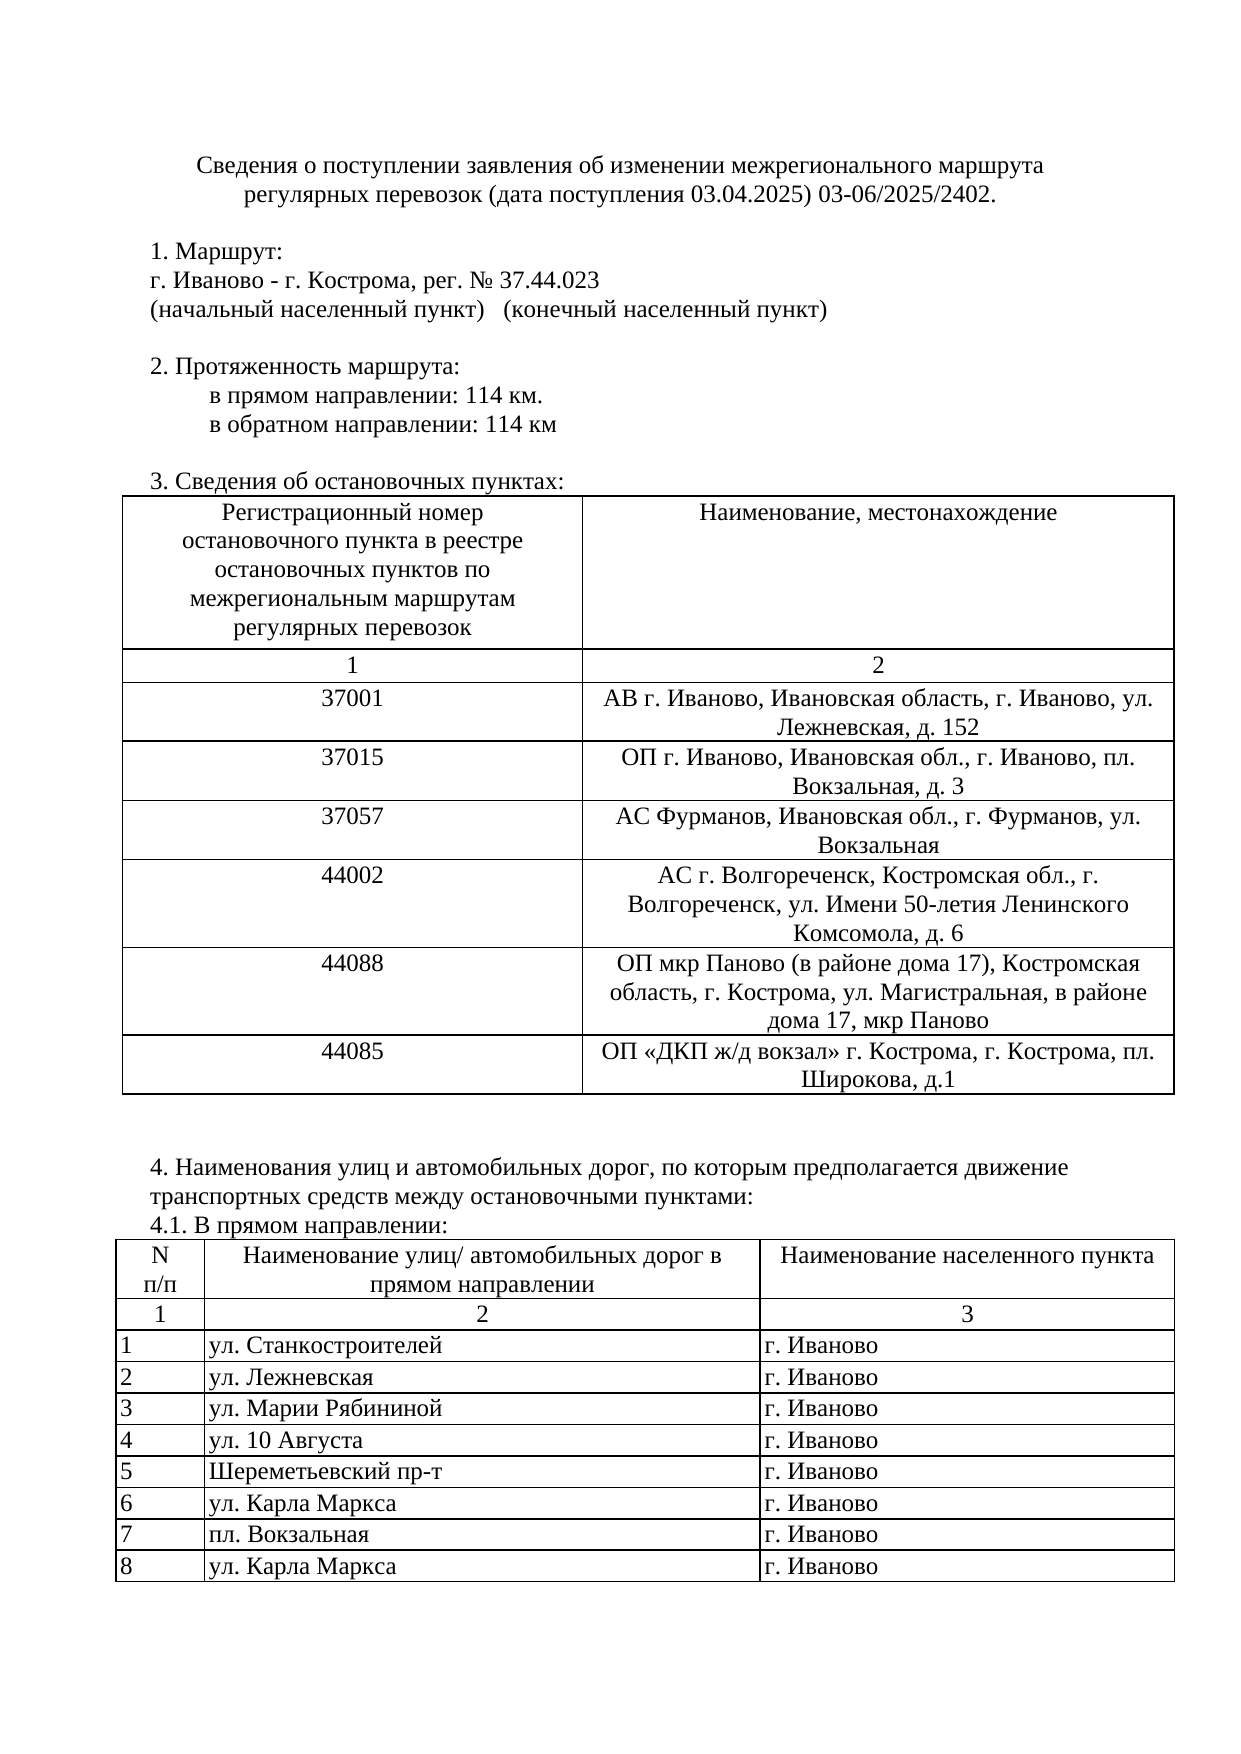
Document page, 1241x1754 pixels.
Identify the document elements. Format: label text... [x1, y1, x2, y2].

table_cell 1 [117, 1331, 204, 1361]
table_cell 44088 [123, 948, 582, 1034]
table_cell 37001 [123, 683, 582, 740]
table_cell ул. Карла Маркса [205, 1551, 759, 1581]
table_cell ОП мкр Паново (в районе дома 17), Костромская область, г. Кострома, ул. Магистральная, в районе дома 17, мкр Паново [583, 948, 1173, 1034]
table_header N п/п [117, 1240, 204, 1298]
table_cell ул. 10 Августа [205, 1425, 759, 1455]
table_cell 1 [117, 1299, 204, 1329]
table_cell 37015 [123, 742, 582, 799]
table_cell ОП г. Иваново, Ивановская обл., г. Иваново, пл. Вокзальная, д. 3 [583, 742, 1173, 799]
table_cell 6 [117, 1488, 204, 1518]
table_cell 2 [205, 1299, 759, 1329]
table_cell г. Иваново [761, 1362, 1174, 1392]
text 3. Сведения об остановочных пунктах: [150, 466, 1090, 495]
table_cell 2 [583, 650, 1173, 681]
text 2. Протяженность маршрута: [150, 351, 1090, 380]
table_header Наименование улиц/ автомобильных дорог в прямом направлении [205, 1240, 759, 1298]
text в прямом направлении: 114 км. [150, 380, 1090, 409]
table_cell 4 [117, 1425, 204, 1455]
table_cell 37057 [123, 801, 582, 858]
table_header Регистрационный номер остановочного пункта в реестре остановочных пунктов по межрегиональным маршрутам регулярных перевозок [123, 497, 582, 648]
table_cell ул. Карла Маркса [205, 1488, 759, 1518]
table_cell г. Иваново [761, 1488, 1174, 1518]
table_cell г. Иваново [761, 1551, 1174, 1581]
table_cell 1 [123, 650, 582, 681]
table_header Наименование населенного пункта [761, 1240, 1174, 1298]
table_cell 3 [761, 1299, 1174, 1329]
table_cell 44085 [123, 1036, 582, 1093]
table_cell ОП «ДКП ж/д вокзал» г. Кострома, г. Кострома, пл. Широкова, д.1 [583, 1036, 1173, 1093]
table_header Наименование, местонахождение [583, 497, 1173, 648]
table_cell АВ г. Иваново, Ивановская область, г. Иваново, ул. Лежневская, д. 152 [583, 683, 1173, 740]
table_cell г. Иваново [761, 1394, 1174, 1423]
text 4.1. В прямом направлении: [150, 1210, 1090, 1238]
table_cell АС Фурманов, Ивановская обл., г. Фурманов, ул. Вокзальная [583, 801, 1173, 858]
text 1. Маршрут: [150, 236, 1090, 265]
table_cell г. Иваново [761, 1457, 1174, 1486]
table_cell г. Иваново [761, 1425, 1174, 1455]
table_cell АС г. Волгореченск, Костромская обл., г. Волгореченск, ул. Имени 50-летия Ленинского Комсомола, д. 6 [583, 860, 1173, 946]
table_cell ул. Марии Рябининой [205, 1394, 759, 1423]
text 4. Наименования улиц и автомобильных дорог, по которым предполагается движение транспортных средств между остановочными пунктами: [150, 1152, 1090, 1210]
table_cell Шереметьевский пр-т [205, 1457, 759, 1486]
text (начальный населенный пункт) (конечный населенный пункт) [150, 294, 1090, 322]
text г. Иваново - г. Кострома, рег. № 37.44.023 [150, 265, 1090, 294]
table_cell 3 [117, 1394, 204, 1423]
text в обратном направлении: 114 км [150, 409, 1090, 437]
table_cell ул. Станкостроителей [205, 1331, 759, 1361]
table_cell 2 [117, 1362, 204, 1392]
table_cell 44002 [123, 860, 582, 946]
table_cell 5 [117, 1457, 204, 1486]
table_cell г. Иваново [761, 1331, 1174, 1361]
table_cell 8 [117, 1551, 204, 1581]
text Сведения о поступлении заявления об изменении межрегионального маршрута регулярных перевозок (дата поступления 03.04.2025) 03-06/2025/2402. [150, 150, 1090, 207]
table_cell 7 [117, 1520, 204, 1549]
table_cell ул. Лежневская [205, 1362, 759, 1392]
table_cell г. Иваново [761, 1520, 1174, 1549]
table_cell пл. Вокзальная [205, 1520, 759, 1549]
